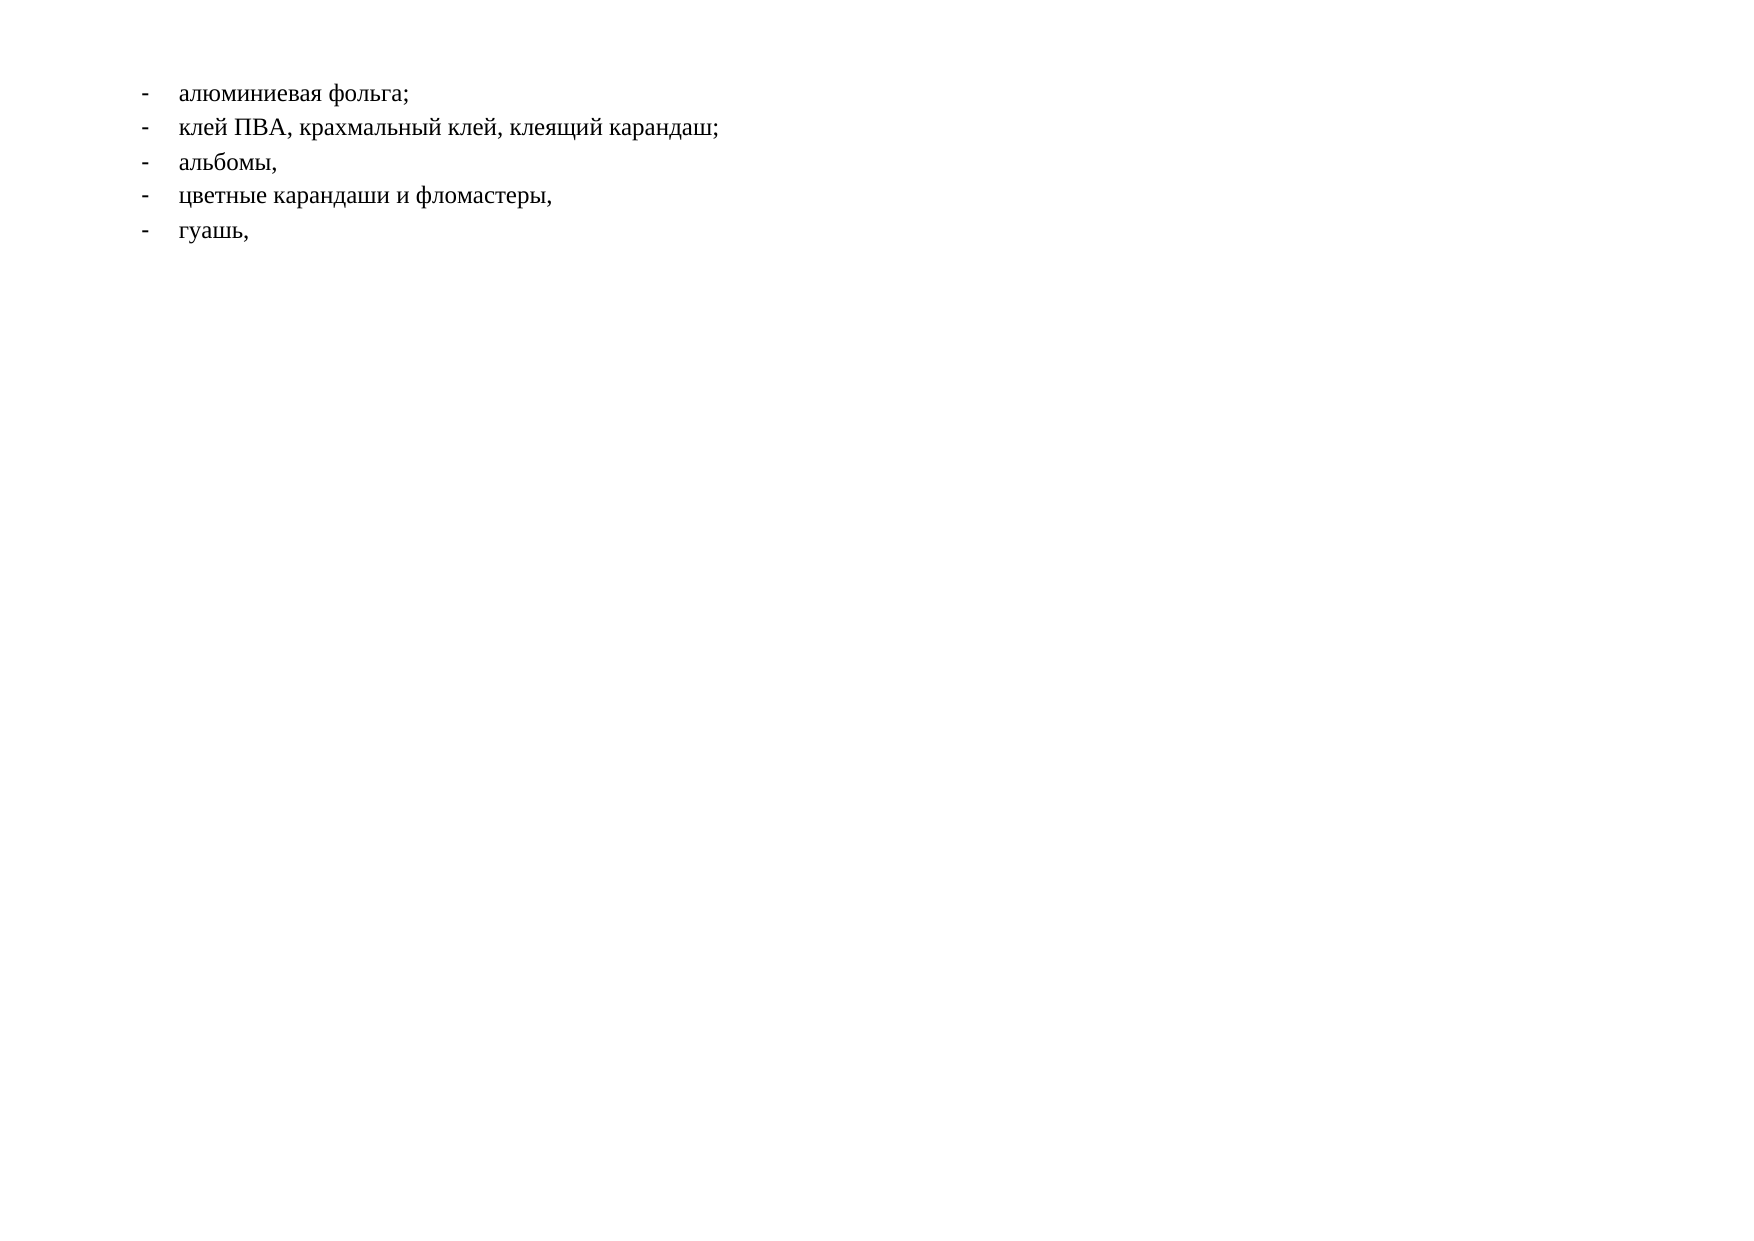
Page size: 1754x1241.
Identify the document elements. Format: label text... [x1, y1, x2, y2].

list алюминиевая фольга; [141, 75, 1679, 109]
list альбомы, [141, 143, 1679, 177]
list клей ПВА, крахмальный клей, клеящий карандаш; [141, 109, 1679, 143]
list гуашь, [141, 211, 1679, 245]
list цветные карандаши и фломастеры, [141, 177, 1679, 211]
